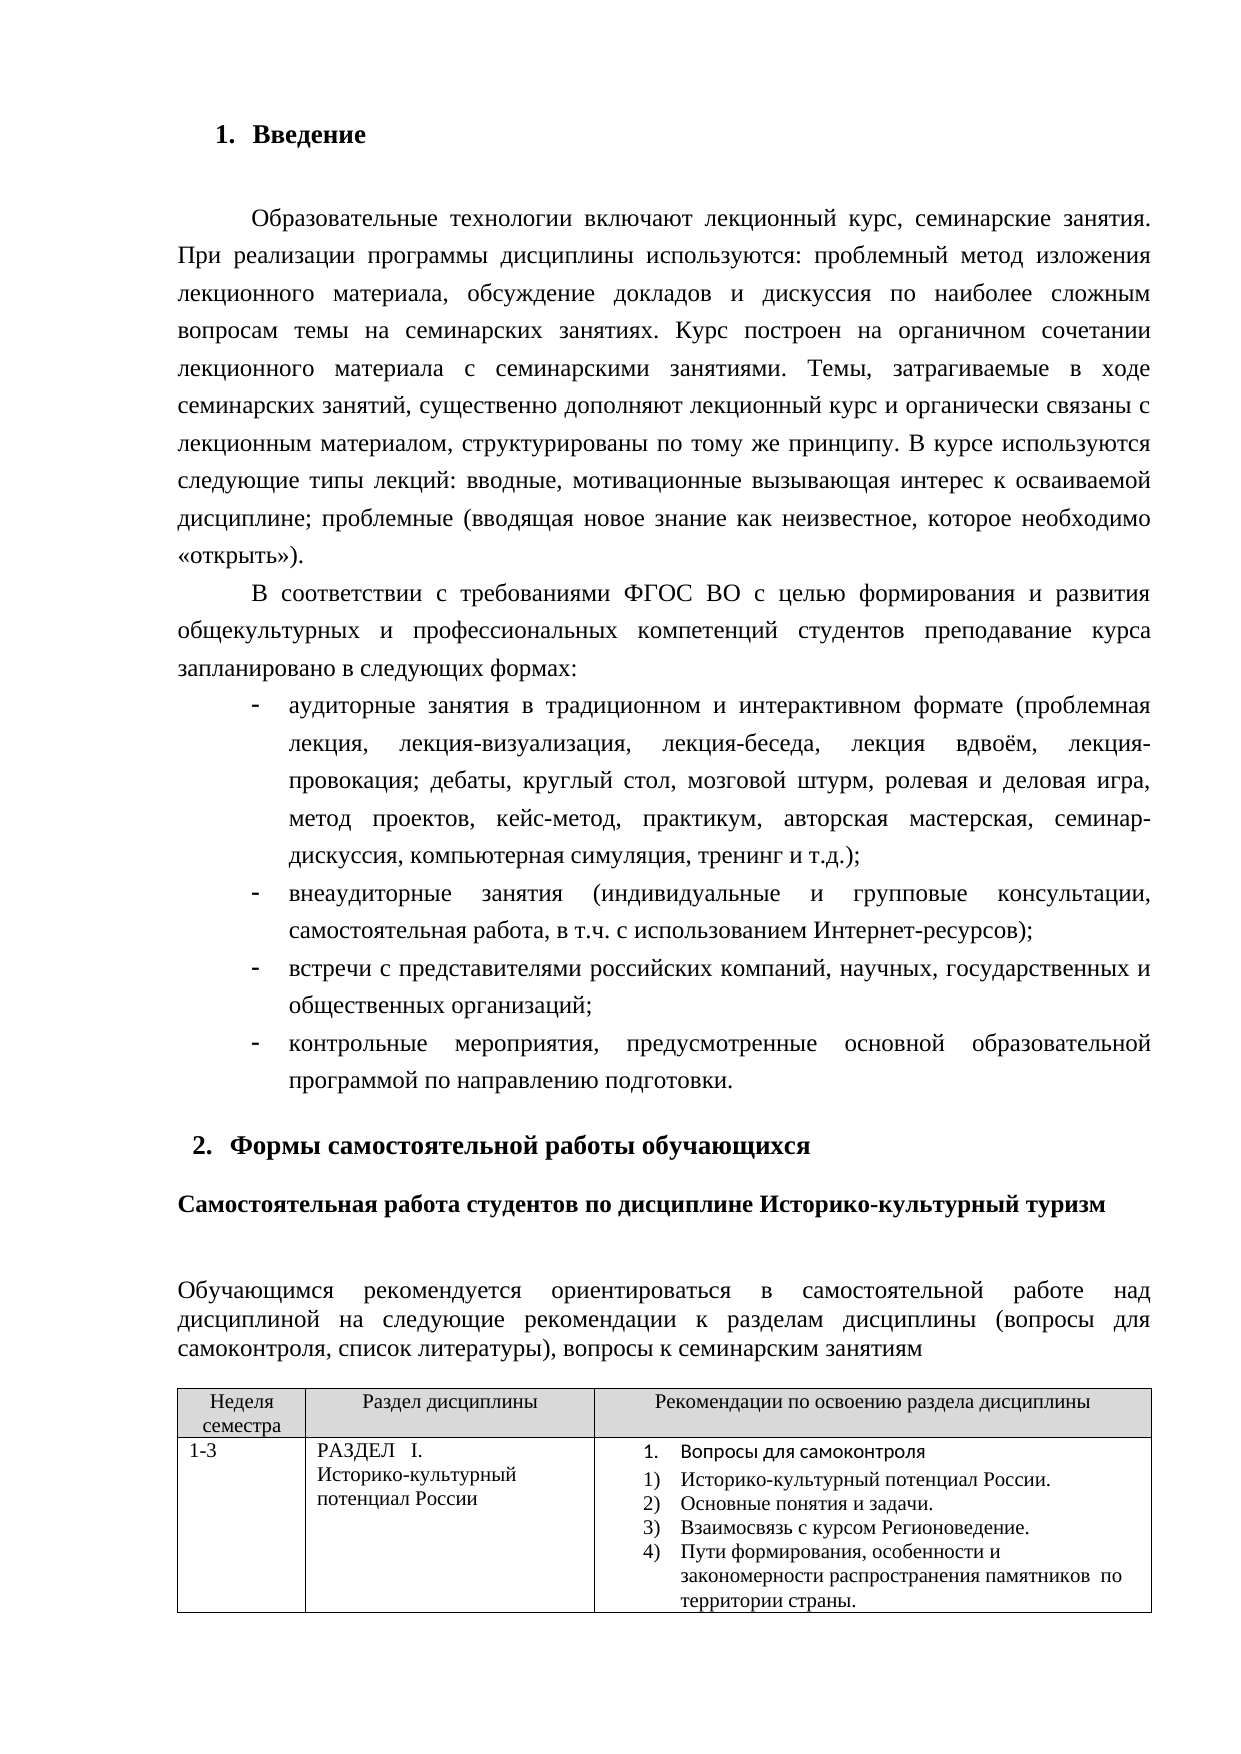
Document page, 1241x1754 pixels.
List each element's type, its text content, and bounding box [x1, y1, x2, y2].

table_header Раздел дисциплины [306, 1389, 594, 1437]
list встречи с представителями российских компаний, научных, государственных и общественных организаций; [251, 946, 1152, 1021]
list Формы самостоятельной работы обучающихся [192, 1129, 1152, 1160]
text Образовательные технологии включают лекционный курс, семинарские занятия. При реализации программы дисциплины используются: проблемный метод изложения лекционного материала, обсуждение докладов и дискуссия по наиболее сложным вопросам темы на семинарских занятиях. Курс построен на органичном сочетании лекционного материала с семинарскими занятиями. Темы, затрагиваемые в ходе семинарских занятий, существенно дополняют лекционный курс и органически связаны с лекционным материалом, структурированы по тому же принципу. В курсе используются следующие типы лекций: вводные, мотивационные вызывающая интерес к осваиваемой дисциплине; проблемные (вводящая новое знание как неизвестное, которое необходимо «открыть»). [177, 196, 1152, 571]
list Введение [215, 118, 1152, 149]
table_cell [595, 1438, 1151, 1612]
table_cell 1-3 [178, 1438, 305, 1612]
text В соответствии с требованиями ФГОС ВО с целью формирования и развития общекультурных и профессиональных компетенций студентов преподавание курса запланировано в следующих формах: [177, 571, 1152, 684]
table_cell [306, 1438, 594, 1612]
table_header Неделя семестра [178, 1389, 305, 1437]
list внеаудиторные занятия (индивидуальные и групповые консультации, самостоятельная работа, в т.ч. с использованием Интернет-ресурсов); [251, 871, 1152, 946]
text Обучающимся рекомендуется ориентироваться в самостоятельной работе над дисциплиной на следующие рекомендации к разделам дисциплины (вопросы для самоконтроля, список литературы), вопросы к семинарским занятиям [177, 1275, 1152, 1361]
text Самостоятельная работа студентов по дисциплине Историко-культурный туризм [177, 1189, 1152, 1218]
list контрольные мероприятия, предусмотренные основной образовательной программой по направлению подготовки. [251, 1021, 1152, 1096]
table_header Рекомендации по освоению раздела дисциплины [595, 1389, 1151, 1437]
list аудиторные занятия в традиционном и интерактивном формате (проблемная лекция, лекция-визуализация, лекция-беседа, лекция вдвоём, лекция-провокация; дебаты, круглый стол, мозговой штурм, ролевая и деловая игра, метод проектов, кейс-метод, практикум, авторская мастерская, семинар-дискуссия, компьютерная симуляция, тренинг и т.д.); [251, 684, 1152, 871]
